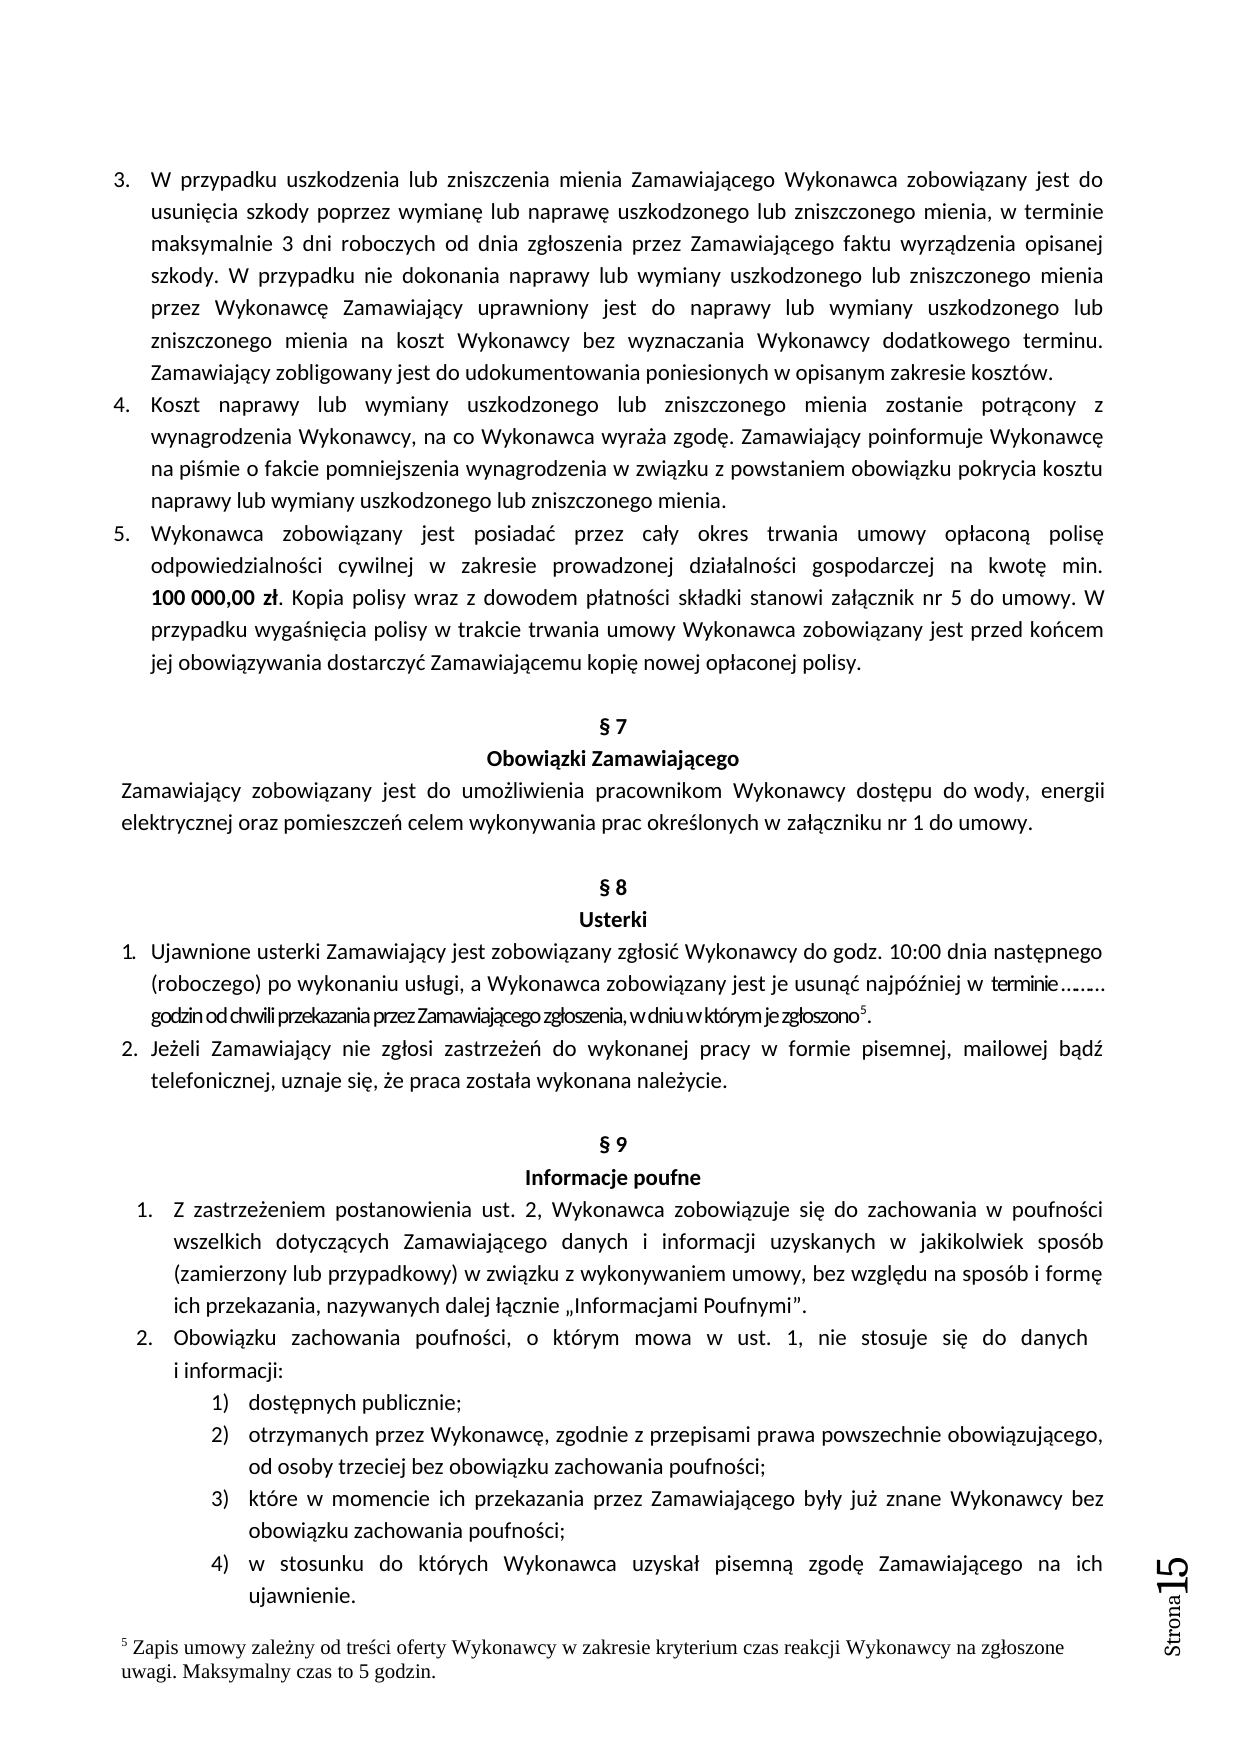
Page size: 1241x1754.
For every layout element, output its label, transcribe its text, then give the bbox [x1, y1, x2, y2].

list które w momencie ich przekazania przez Zamawiającego były już znane Wykonawcy bez obowiązku zachowania poufności; [211, 1484, 1105, 1545]
list W przypadku uszkodzenia lub zniszczenia mienia Zamawiającego Wykonawca zobowiązany jest do usunięcia szkody poprzez wymianę lub naprawę uszkodzonego lub zniszczonego mienia, w terminie maksymalnie 3 dni roboczych od dnia zgłoszenia przez Zamawiającego faktu wyrządzenia opisanej szkody. W przypadku nie dokonania naprawy lub wymiany uszkodzonego lub zniszczonego mienia przez Wykonawcę Zamawiający uprawniony jest do naprawy lub wymiany uszkodzonego lub zniszczonego mienia na koszt Wykonawcy bez wyznaczania Wykonawcy dodatkowego terminu. Zamawiający zobligowany jest do udokumentowania poniesionych w opisanym zakresie kosztów. [113, 165, 1105, 386]
text § 9 [121, 1130, 1105, 1158]
list w stosunku do których Wykonawca uzyskał pisemną zgodę Zamawiającego na ich ujawnienie. [211, 1549, 1105, 1609]
text § 7 [121, 712, 1105, 740]
list dostępnych publicznie; [211, 1388, 1105, 1416]
text § 8 [121, 873, 1105, 901]
list Ujawnione usterki Zamawiający jest zobowiązany zgłosić Wykonawcy do godz. 10:00 dnia następnego (roboczego) po wykonaniu usługi, a Wykonawca zobowiązany jest je usunąć najpóźniej w terminie ………godzin od chwili przekazania przez Zamawiającego zgłoszenia, w dniu w którym je zgłoszono. [121, 937, 1105, 1030]
list Jeżeli Zamawiający nie zgłosi zastrzeżeń do wykonanej pracy w formie pisemnej, mailowej bądź telefonicznej, uznaje się, że praca została wykonana należycie. [121, 1034, 1105, 1094]
list Z zastrzeżeniem postanowienia ust. 2, Wykonawca zobowiązuje się do zachowania w poufności wszelkich dotyczących Zamawiającego danych i informacji uzyskanych w jakikolwiek sposób (zamierzony lub przypadkowy) w związku z wykonywaniem umowy, bez względu na sposób i formę ich przekazania, nazywanych dalej łącznie „Informacjami Poufnymi”. [136, 1195, 1105, 1319]
list Koszt naprawy lub wymiany uszkodzonego lub zniszczonego mienia zostanie potrącony z wynagrodzenia Wykonawcy, na co Wykonawca wyraża zgodę. Zamawiający poinformuje Wykonawcę na piśmie o fakcie pomniejszenia wynagrodzenia w związku z powstaniem obowiązku pokrycia kosztu naprawy lub wymiany uszkodzonego lub zniszczonego mienia. [113, 390, 1105, 515]
text Informacje poufne [121, 1163, 1105, 1191]
list otrzymanych przez Wykonawcę, zgodnie z przepisami prawa powszechnie obowiązującego, od osoby trzeciej bez obowiązku zachowania poufności; [211, 1420, 1105, 1480]
text Zamawiający zobowiązany jest do umożliwienia pracownikom Wykonawcy dostępu do wody, energii elektrycznej oraz pomieszczeń celem wykonywania prac określonych w załączniku nr 1 do umowy. [121, 776, 1105, 837]
list Obowiązku zachowania poufności, o którym mowa w ust. 1, nie stosuje się do danych i informacji: [136, 1323, 1105, 1384]
list Wykonawca zobowiązany jest posiadać przez cały okres trwania umowy opłaconą polisę odpowiedzialności cywilnej w zakresie prowadzonej działalności gospodarczej na kwotę min. 100 000,00 zł. Kopia polisy wraz z dowodem płatności składki stanowi załącznik nr 5 do umowy. W przypadku wygaśnięcia polisy w trakcie trwania umowy Wykonawca zobowiązany jest przed końcem jej obowiązywania dostarczyć Zamawiającemu kopię nowej opłaconej polisy. [113, 519, 1105, 676]
text Obowiązki Zamawiającego [121, 744, 1105, 772]
text Usterki [121, 905, 1105, 933]
